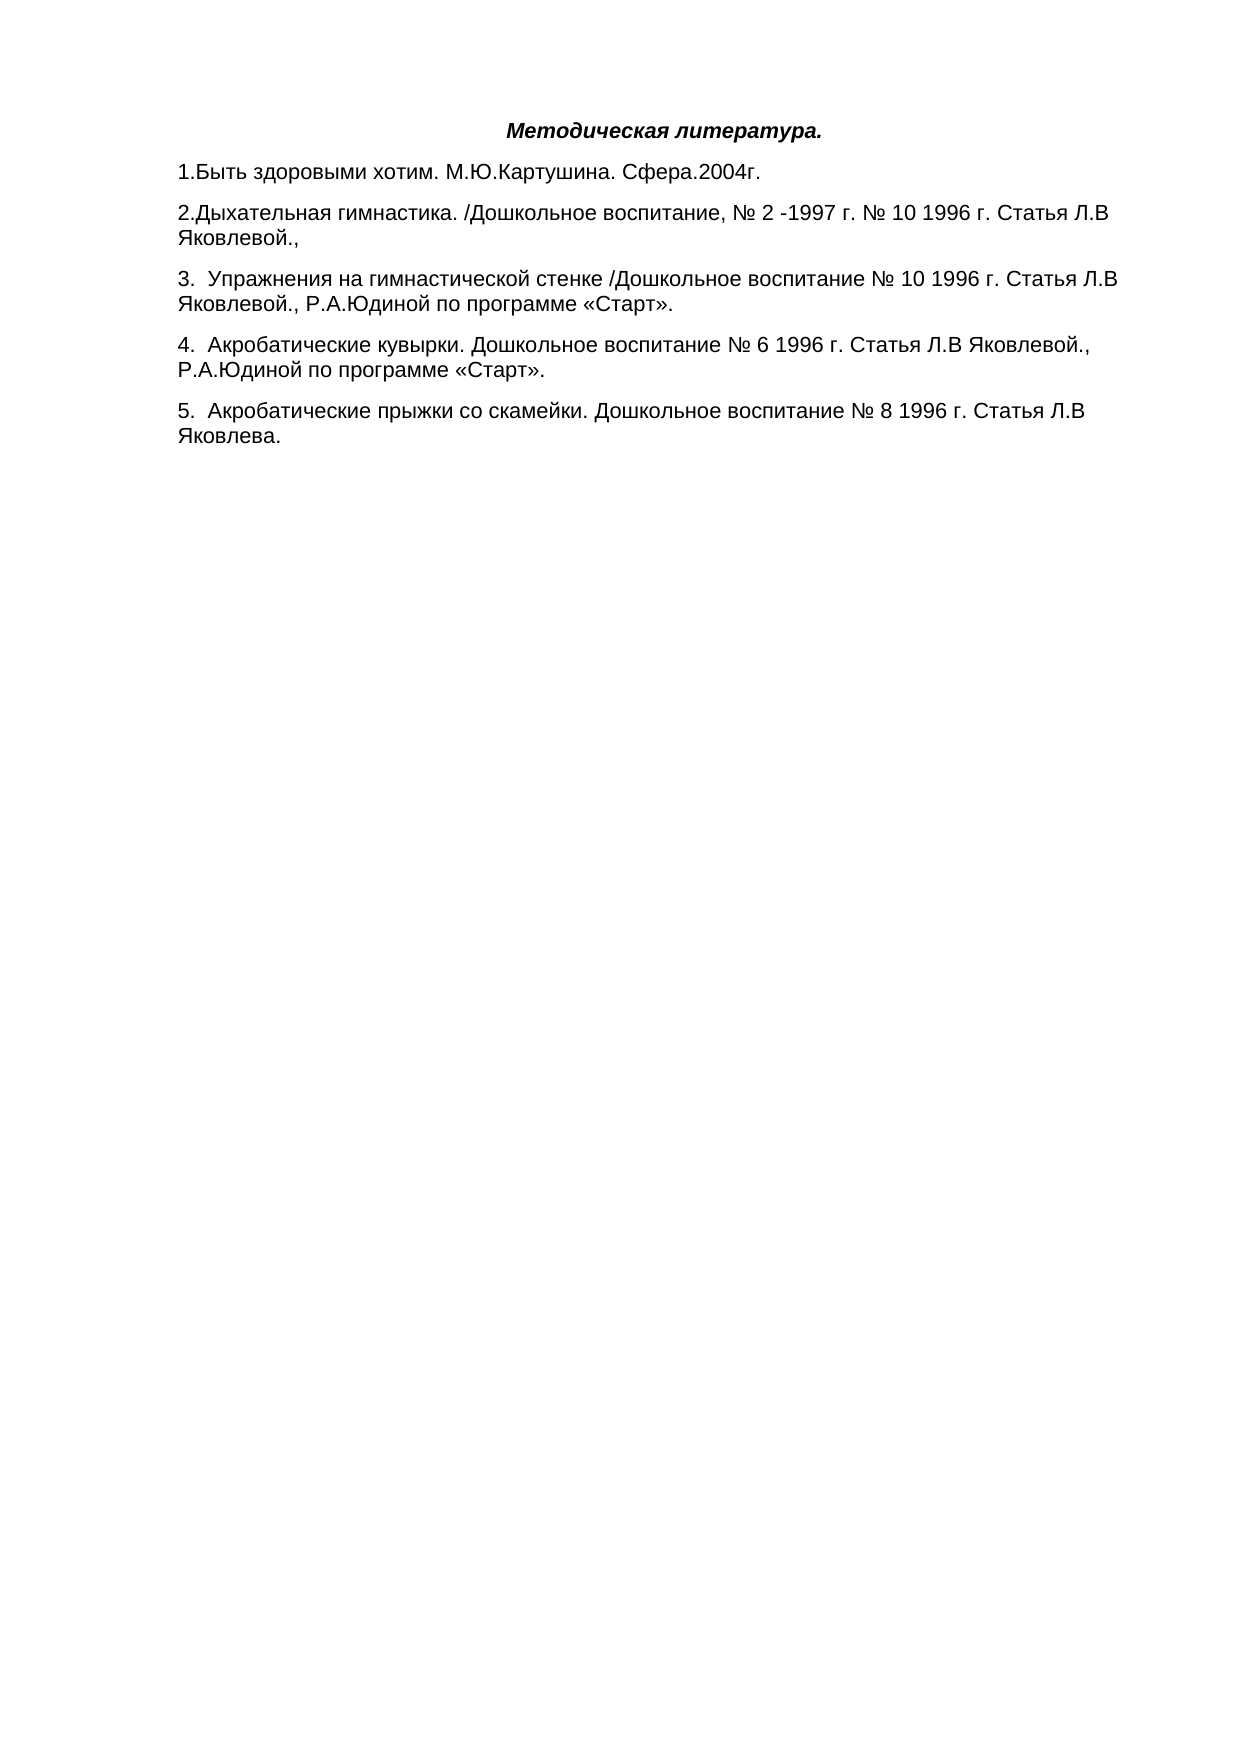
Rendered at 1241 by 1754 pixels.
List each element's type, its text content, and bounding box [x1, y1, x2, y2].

text 1.Быть здоровыми хотим. М.Ю.Картушина. Сфера.2004г. [177, 159, 1152, 184]
text 2.Дыхательная гимнастика. /Дошкольное воспитание, № 2 -1997 г. № 10 1996 г. Статья Л.В Яковлевой., [177, 200, 1152, 250]
text 3. Упражнения на гимнастической стенке /Дошкольное воспитание № 10 1996 г. Статья Л.В Яковлевой., Р.А.Юдиной по программе «Старт». [177, 266, 1152, 316]
text Методическая литература. [177, 118, 1152, 143]
text 4. Акробатические кувырки. Дошкольное воспитание № 6 1996 г. Статья Л.В Яковлевой., Р.А.Юдиной по программе «Старт». [177, 332, 1152, 382]
text 5. Акробатические прыжки со скамейки. Дошкольное воспитание № 8 1996 г. Статья Л.В Яковлева. [177, 398, 1152, 448]
